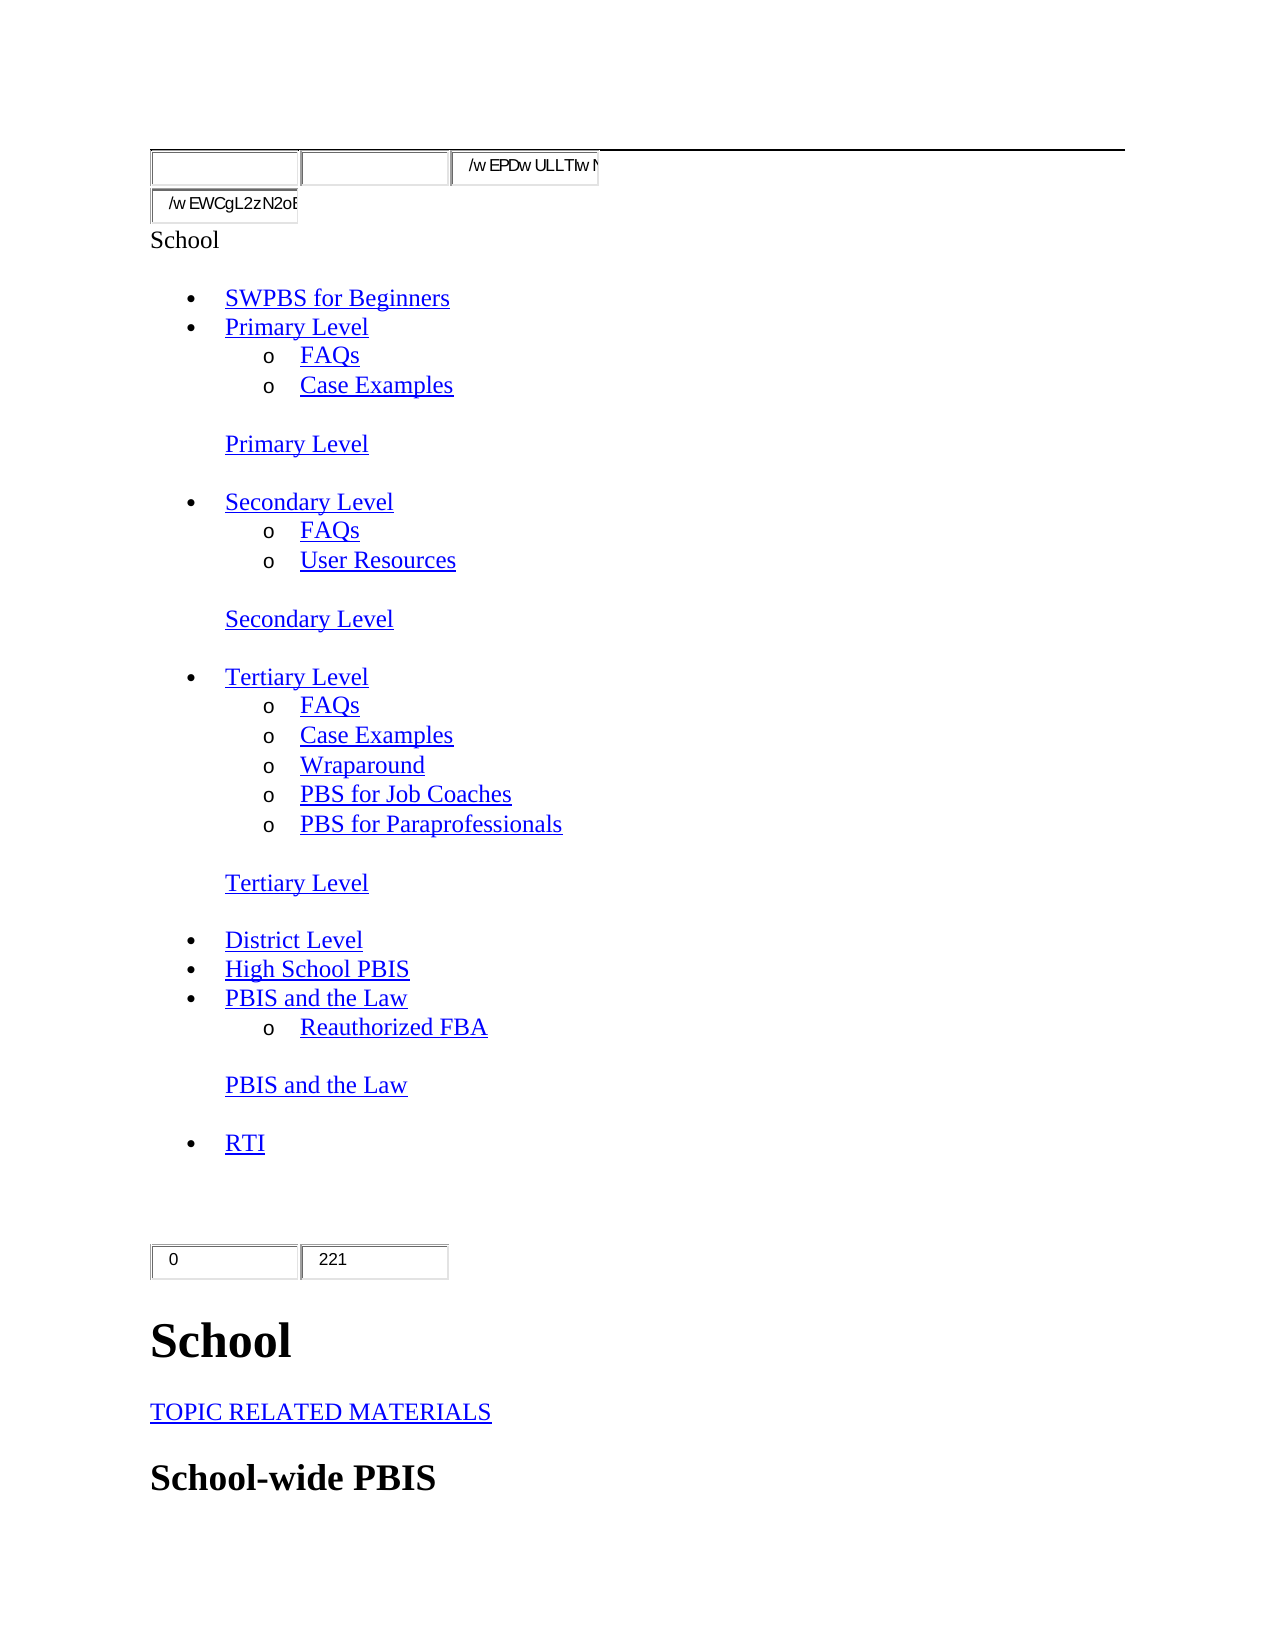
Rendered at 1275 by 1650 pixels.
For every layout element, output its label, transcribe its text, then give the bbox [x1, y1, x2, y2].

list PBIS and the Law [187, 983, 1125, 1012]
text School [150, 1311, 1125, 1368]
list Reauthorized FBA [262, 1012, 1125, 1041]
list FAQs [262, 516, 1125, 545]
list PBS for Job Coaches [262, 779, 1125, 809]
list Tertiary Level [187, 662, 1125, 691]
list District Level [187, 926, 1125, 954]
list High School PBIS [187, 954, 1125, 983]
list Primary Level [187, 312, 1125, 341]
text Tertiary Level [225, 868, 1125, 896]
list FAQs [262, 691, 1125, 720]
text TOPIC RELATED MATERIALS [150, 1397, 1125, 1426]
list Wraparound [262, 750, 1125, 779]
list User Resources [262, 545, 1125, 575]
list Secondary Level [187, 487, 1125, 516]
list SWPBS for Beginners [187, 283, 1125, 312]
list RTI [187, 1128, 1125, 1157]
text Secondary Level [225, 604, 1125, 633]
list Case Examples [262, 720, 1125, 750]
list Case Examples [262, 370, 1125, 400]
text School [150, 225, 1125, 254]
list FAQs [262, 341, 1125, 370]
text PBIS and the Law [225, 1071, 1125, 1099]
text School-wide PBIS [150, 1455, 1125, 1498]
text Primary Level [225, 429, 1125, 458]
list PBS for Paraprofessionals [262, 809, 1125, 838]
